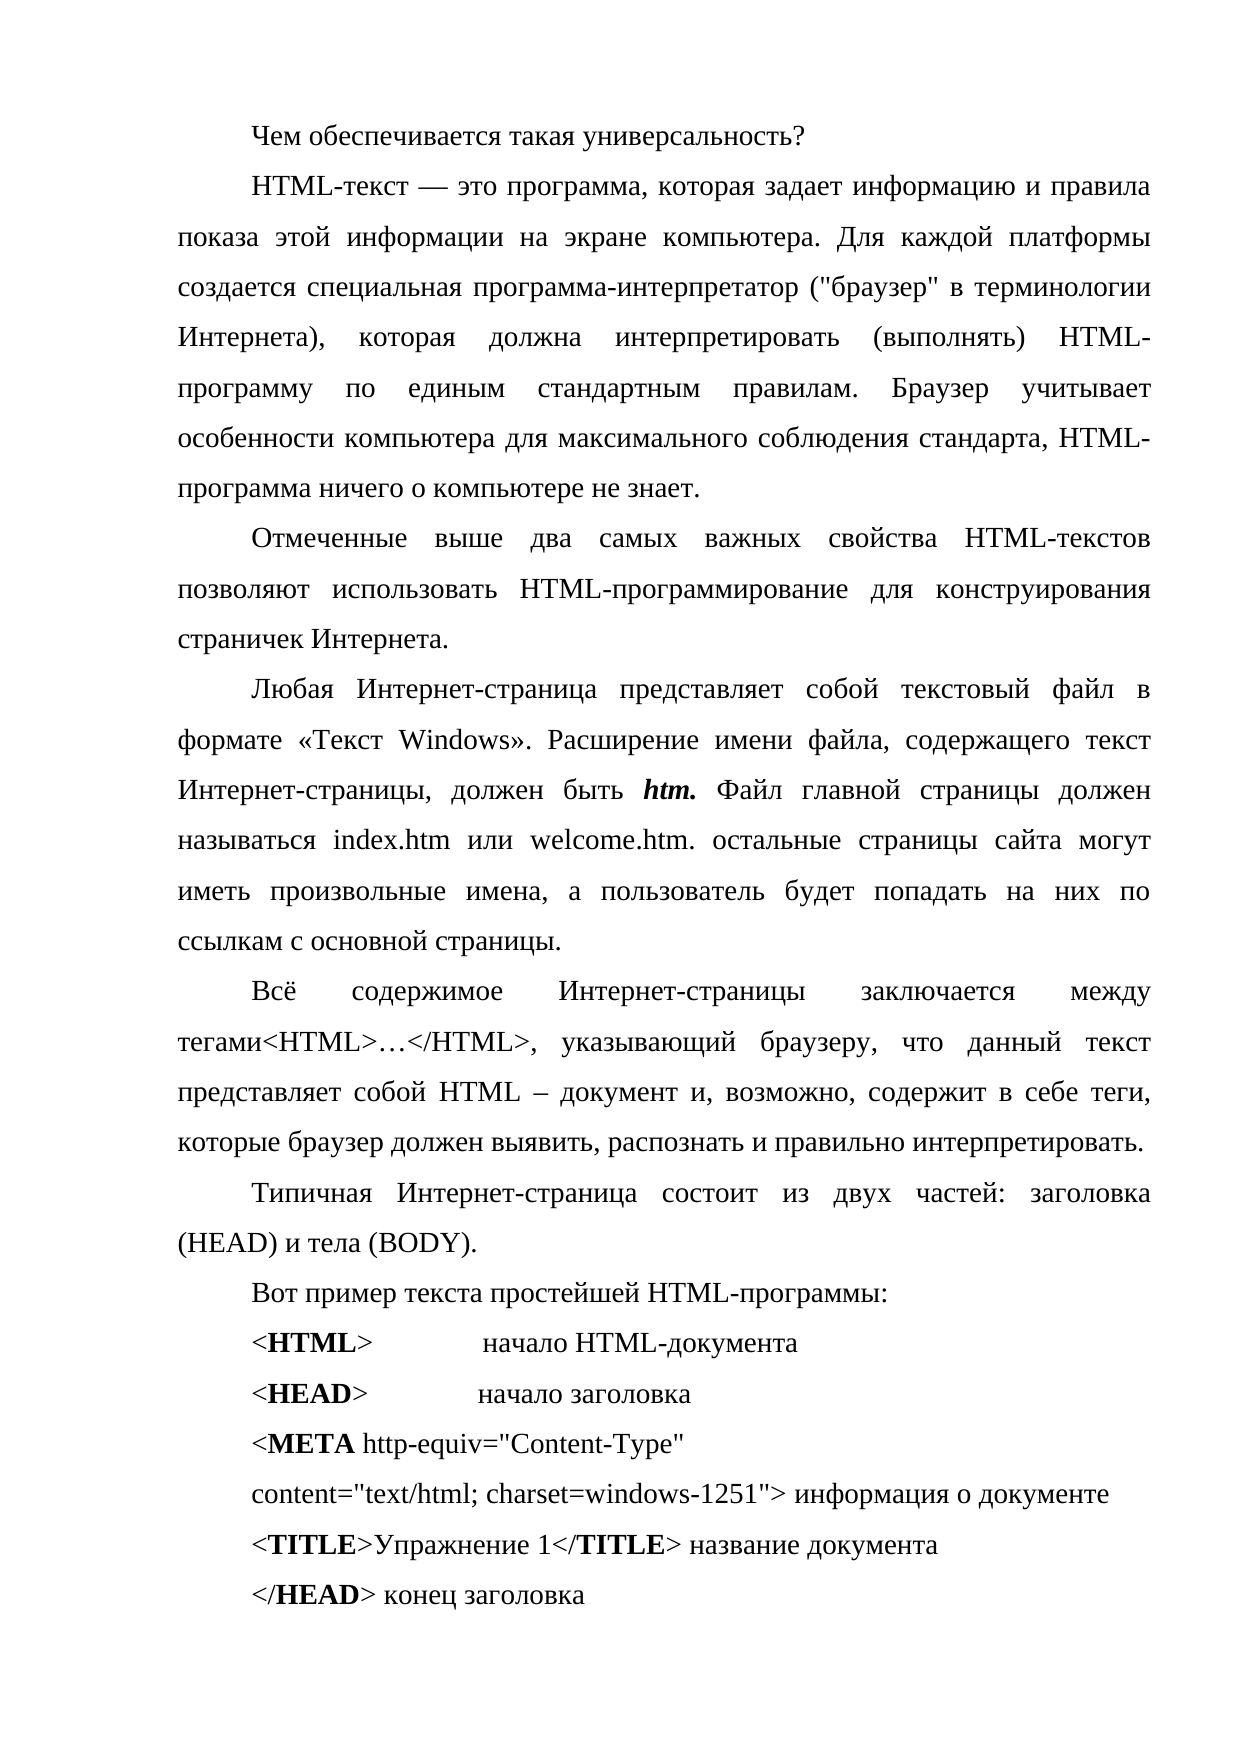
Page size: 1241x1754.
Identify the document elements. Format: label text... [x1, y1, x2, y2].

text Чем обеспечивается такая универсальность? [177, 118, 1152, 152]
text <META http-equiv="Content-Type" [177, 1426, 1152, 1460]
text content="text/html; charset=windows-1251"> информация о документе [177, 1477, 1152, 1510]
text HTML-текст — это программа, которая задает информацию и правила показа этой информации на экране компьютера. Для каждой платформы создается специальная программа-интерпретатор ("браузер" в терминологии Интернета), которая должна интерпретировать (выполнять) HTML-программу по единым стандартным правилам. Браузер учитывает особенности компьютера для максимального соблюдения стандарта, HTML-программа ничего о компьютере не знает. [177, 168, 1152, 504]
text Всё содержимое Интернет-страницы заключается между тегами<HTML>…</HTML>, указывающий браузеру, что данный текст представляет собой HTML – документ и, возможно, содержит в себе теги, которые браузер должен выявить, распознать и правильно интерпретировать. [177, 973, 1152, 1158]
text <TITLE>Упражнение 1</TITLE> название документа [177, 1527, 1152, 1560]
text </HEAD> конец заголовка [177, 1577, 1152, 1611]
text Отмеченные выше два самых важных свойства HTML-текстов позволяют использовать HTML-программирование для конструирования страничек Интернета. [177, 521, 1152, 655]
text Любая Интернет-страница представляет собой текстовый файл в формате «Текст Windows». Расширение имени файла, содержащего текст Интернет-страницы, должен быть htm. Файл главной страницы должен называться index.htm или welcome.htm. остальные страницы сайта могут иметь произвольные имена, а пользователь будет попадать на них по ссылкам с основной страницы. [177, 672, 1152, 957]
text <HTML> начало HTML-документа [177, 1326, 1152, 1359]
text <HEAD> начало заголовка [177, 1376, 1152, 1409]
text Типичная Интернет-страница состоит из двух частей: заголовка (HEAD) и тела (BODY). [177, 1175, 1152, 1258]
text Вот пример текста простейшей HTML-программы: [177, 1275, 1152, 1309]
